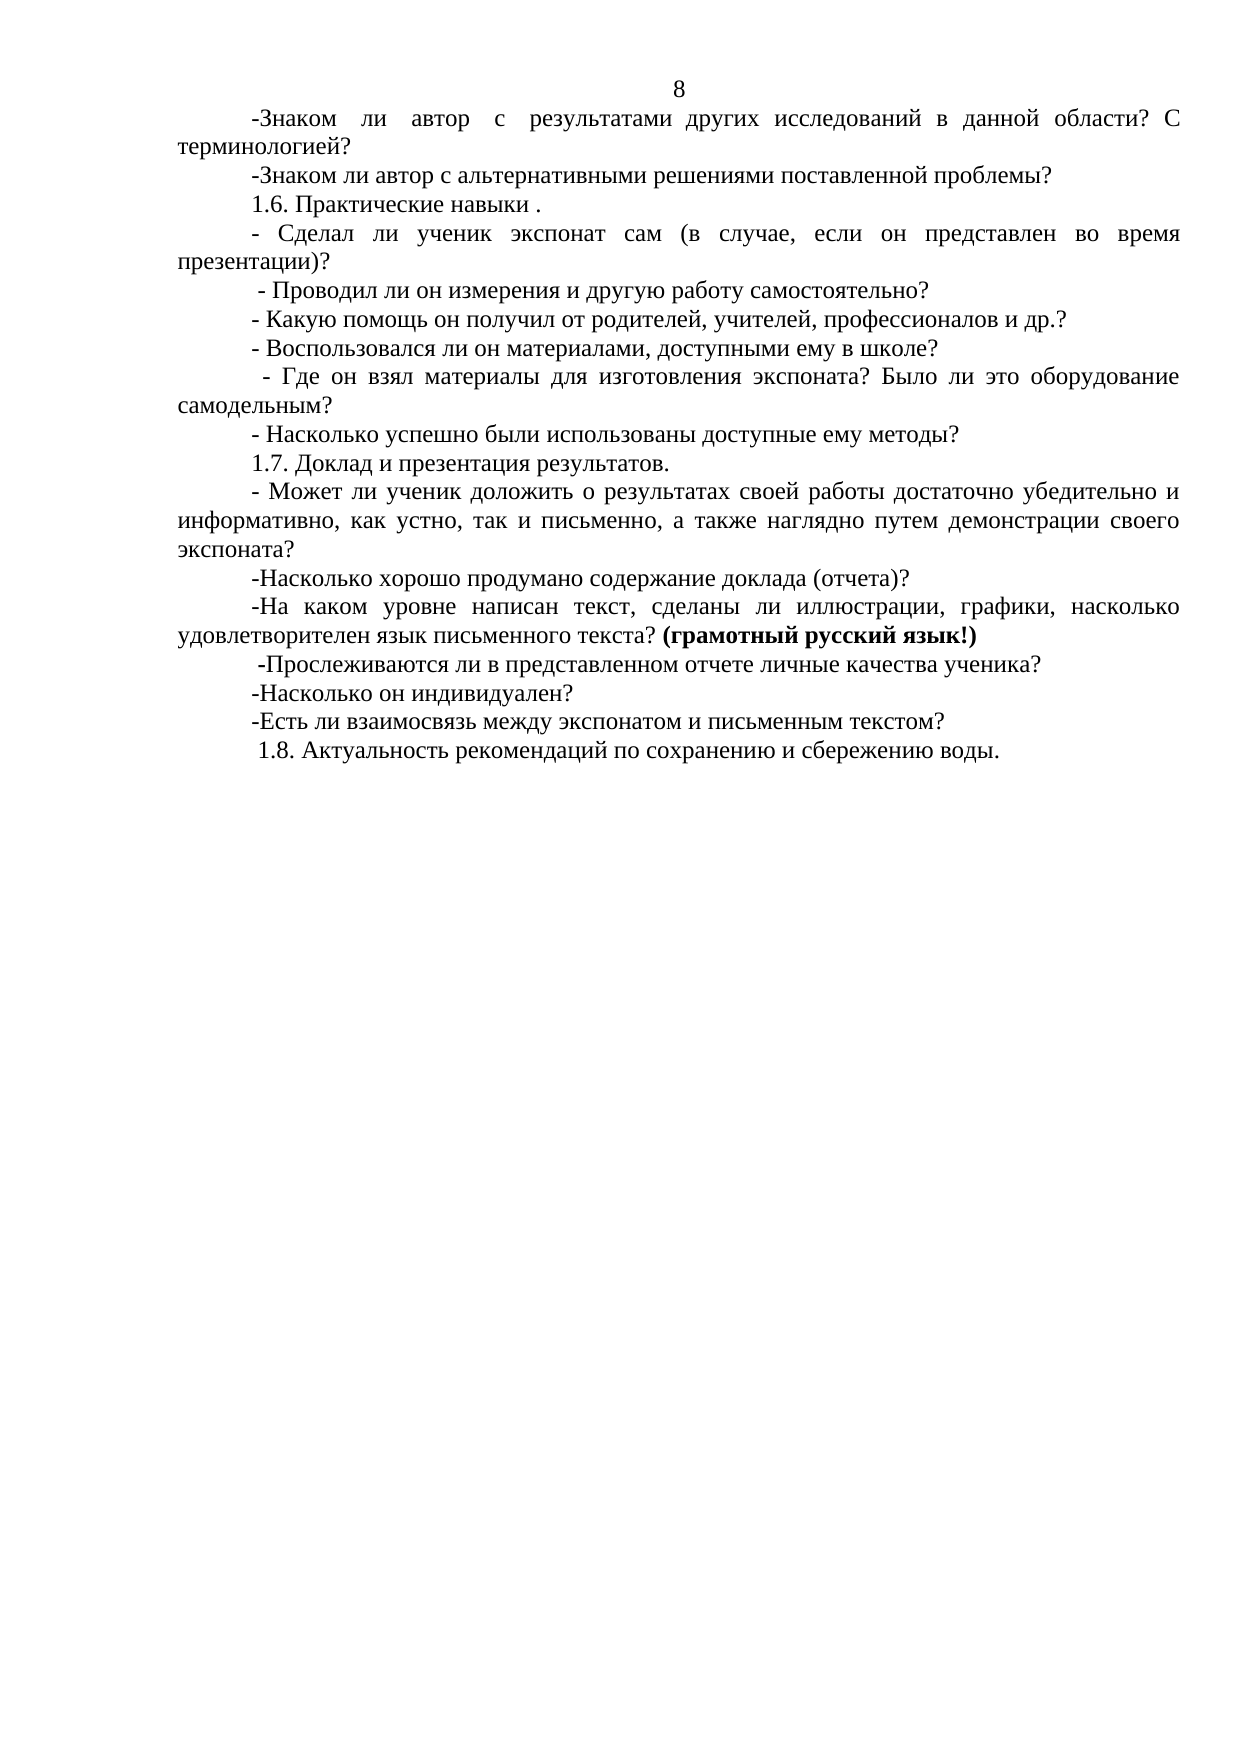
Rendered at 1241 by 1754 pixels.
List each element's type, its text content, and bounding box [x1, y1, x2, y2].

text - Насколько успешно были использованы доступные ему методы? [177, 419, 1181, 448]
text - Где он взял материалы для изготовления экспоната? Было ли это оборудование самодельным? [177, 361, 1181, 419]
text -Насколько хорошо продумано содержание доклада (отчета)? [177, 563, 1181, 591]
text -Знаком ли автор с результатами других исследований в данной области? С терминологией? [177, 103, 1181, 160]
text - Воспользовался ли он материалами, доступными ему в школе? [177, 333, 1181, 361]
text -Прослеживаются ли в представленном отчете личные качества ученика? [177, 649, 1181, 678]
text -Есть ли взаимосвязь между экспонатом и письменным текстом? [177, 706, 1181, 735]
text - Может ли ученик доложить о результатах своей работы достаточно убедительно и информативно, как устно, так и письменно, а также наглядно путем демонстрации своего экспоната? [177, 476, 1181, 563]
text 1.7. Доклад и презентация результатов. [177, 448, 1181, 476]
text - Какую помощь он получил от родителей, учителей, профессионалов и др.? [177, 304, 1181, 333]
text - Сделал ли ученик экспонат сам (в случае, если он представлен во время презентации)? [177, 218, 1181, 275]
text -Насколько он индивидуален? [177, 678, 1181, 706]
text 1.8. Актуальность рекомендаций по сохранению и сбережению воды. [177, 735, 1181, 764]
text 1.6. Практические навыки . [177, 189, 1181, 218]
text - Проводил ли он измерения и другую работу самостоятельно? [177, 275, 1181, 304]
text -Знаком ли автор с альтернативными решениями поставленной проблемы? [177, 160, 1181, 189]
text -На каком уровне написан текст, сделаны ли иллюстрации, графики, насколько удовлетворителен язык письменного текста? (грамотный русский язык!) [177, 591, 1181, 649]
